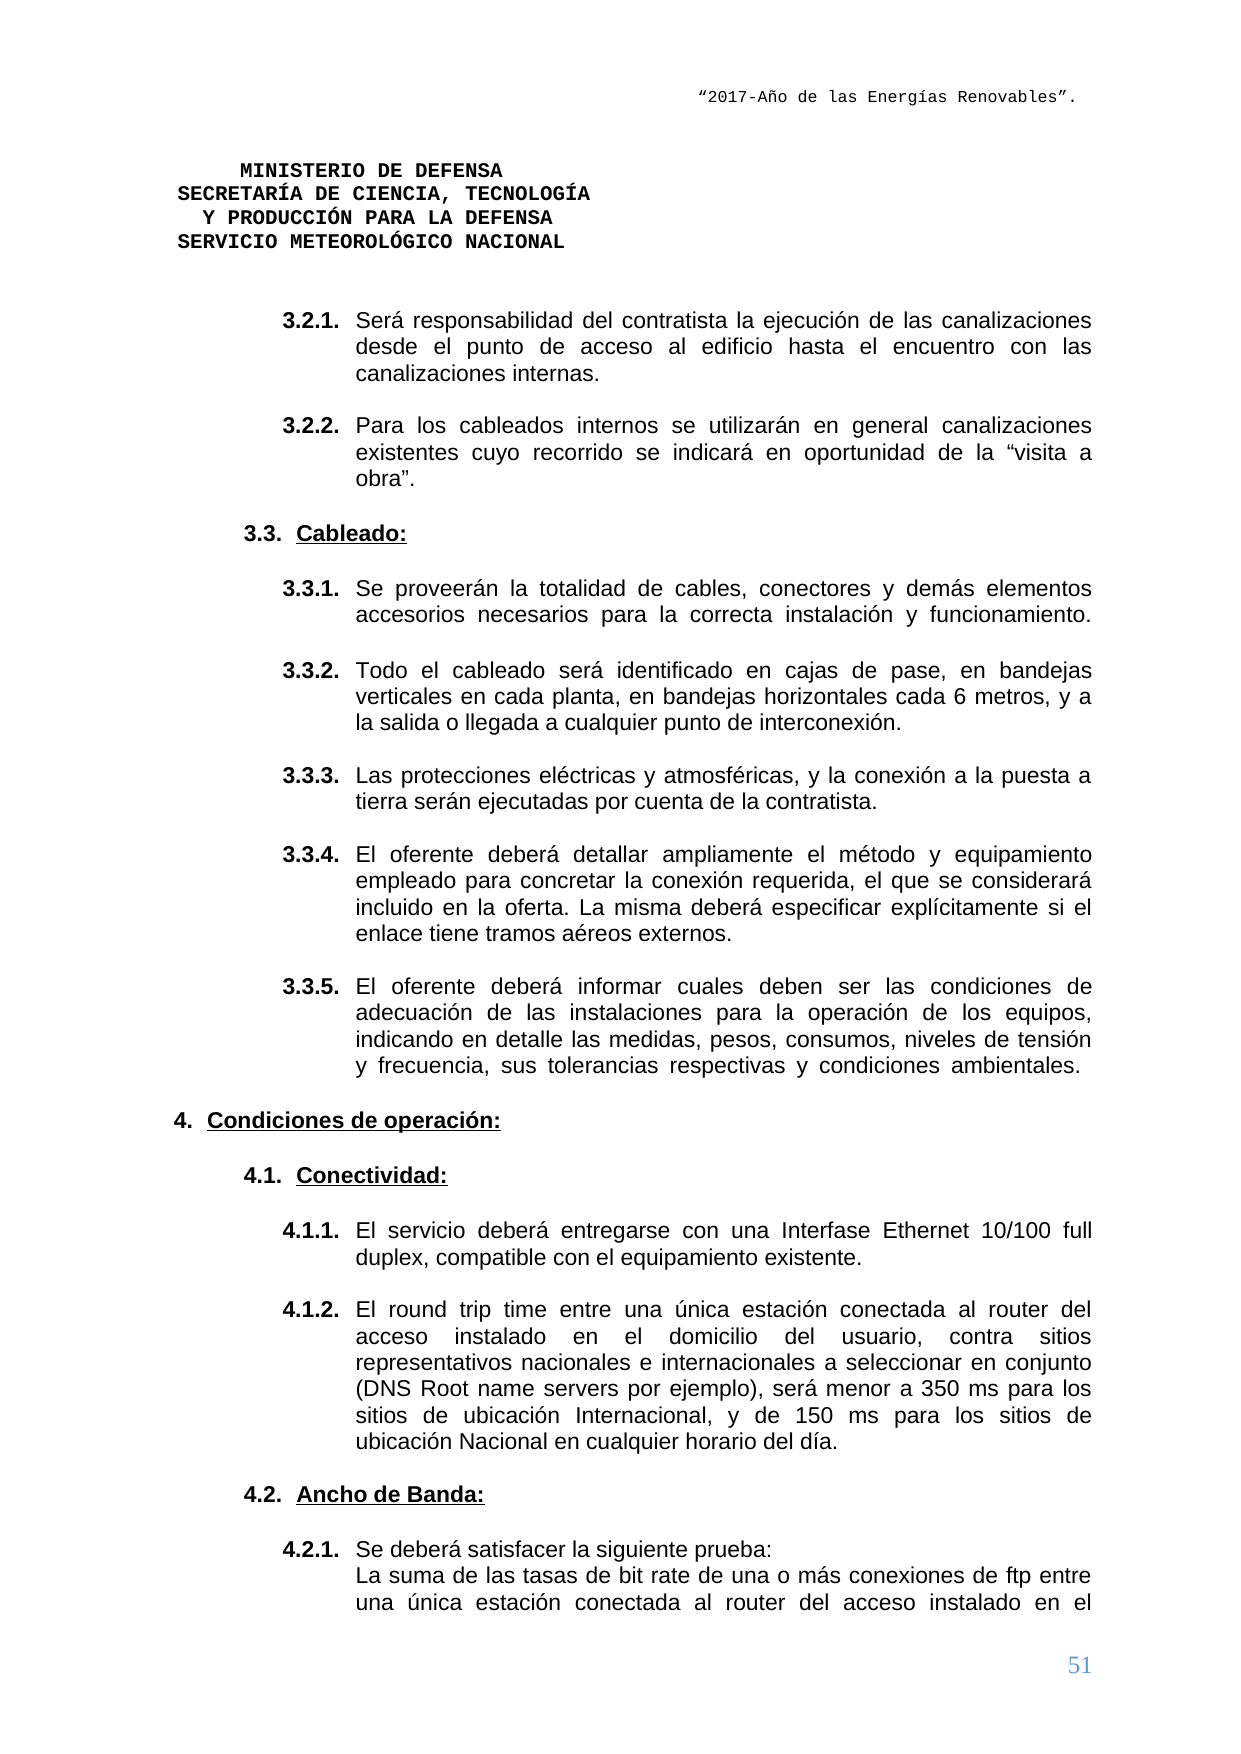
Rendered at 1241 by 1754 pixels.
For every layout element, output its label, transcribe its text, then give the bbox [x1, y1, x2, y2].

list Ancho de Banda: [282, 1481, 1092, 1536]
list Cableado: [282, 520, 1092, 575]
list El oferente deberá informar cuales deben ser las condiciones de adecuación de las instalaciones para la operación de los equipos, indicando en detalle las medidas, pesos, consumos, niveles de tensión y frecuencia, sus tolerancias respectivas y condiciones ambientales. [340, 973, 1092, 1107]
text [355, 1562, 1092, 1615]
list El oferente deberá detallar ampliamente el método y equipamiento empleado para concretar la conexión requerida, el que se considerará incluido en la oferta. La misma deberá especificar explícitamente si el enlace tiene tramos aéreos externos. [340, 841, 1092, 946]
list El servicio deberá entregarse con una Interfase Ethernet 10/100 full duplex, compatible con el equipamiento existente. [340, 1217, 1092, 1270]
list Se deberá satisfacer la siguiente prueba: [340, 1536, 1092, 1562]
list Se proveerán la totalidad de cables, conectores y demás elementos accesorios necesarios para la correcta instalación y funcionamiento. [340, 575, 1092, 657]
list El round trip time entre una única estación conectada al router del acceso instalado en el domicilio del usuario, contra sitios representativos nacionales e internacionales a seleccionar en conjunto (DNS Root name servers por ejemplo), será menor a 350 ms para los sitios de ubicación Internacional, y de 150 ms para los sitios de ubicación Nacional en cualquier horario del día. [340, 1296, 1092, 1454]
list Para los cableados internos se utilizarán en general canalizaciones existentes cuyo recorrido se indicará en oportunidad de la “visita a obra”. [340, 412, 1092, 520]
list Condiciones de operación: [193, 1107, 1092, 1162]
list Conectividad: [282, 1162, 1092, 1217]
list Todo el cableado será identificado en cajas de pase, en bandejas verticales en cada planta, en bandejas horizontales cada 6 metros, y a la salida o llegada a cualquier punto de interconexión. [340, 657, 1092, 736]
list Será responsabilidad del contratista la ejecución de las canalizaciones desde el punto de acceso al edificio hasta el encuentro con las canalizaciones internas. [340, 307, 1092, 386]
list Las protecciones eléctricas y atmosféricas, y la conexión a la puesta a tierra serán ejecutadas por cuenta de la contratista. [340, 762, 1092, 815]
